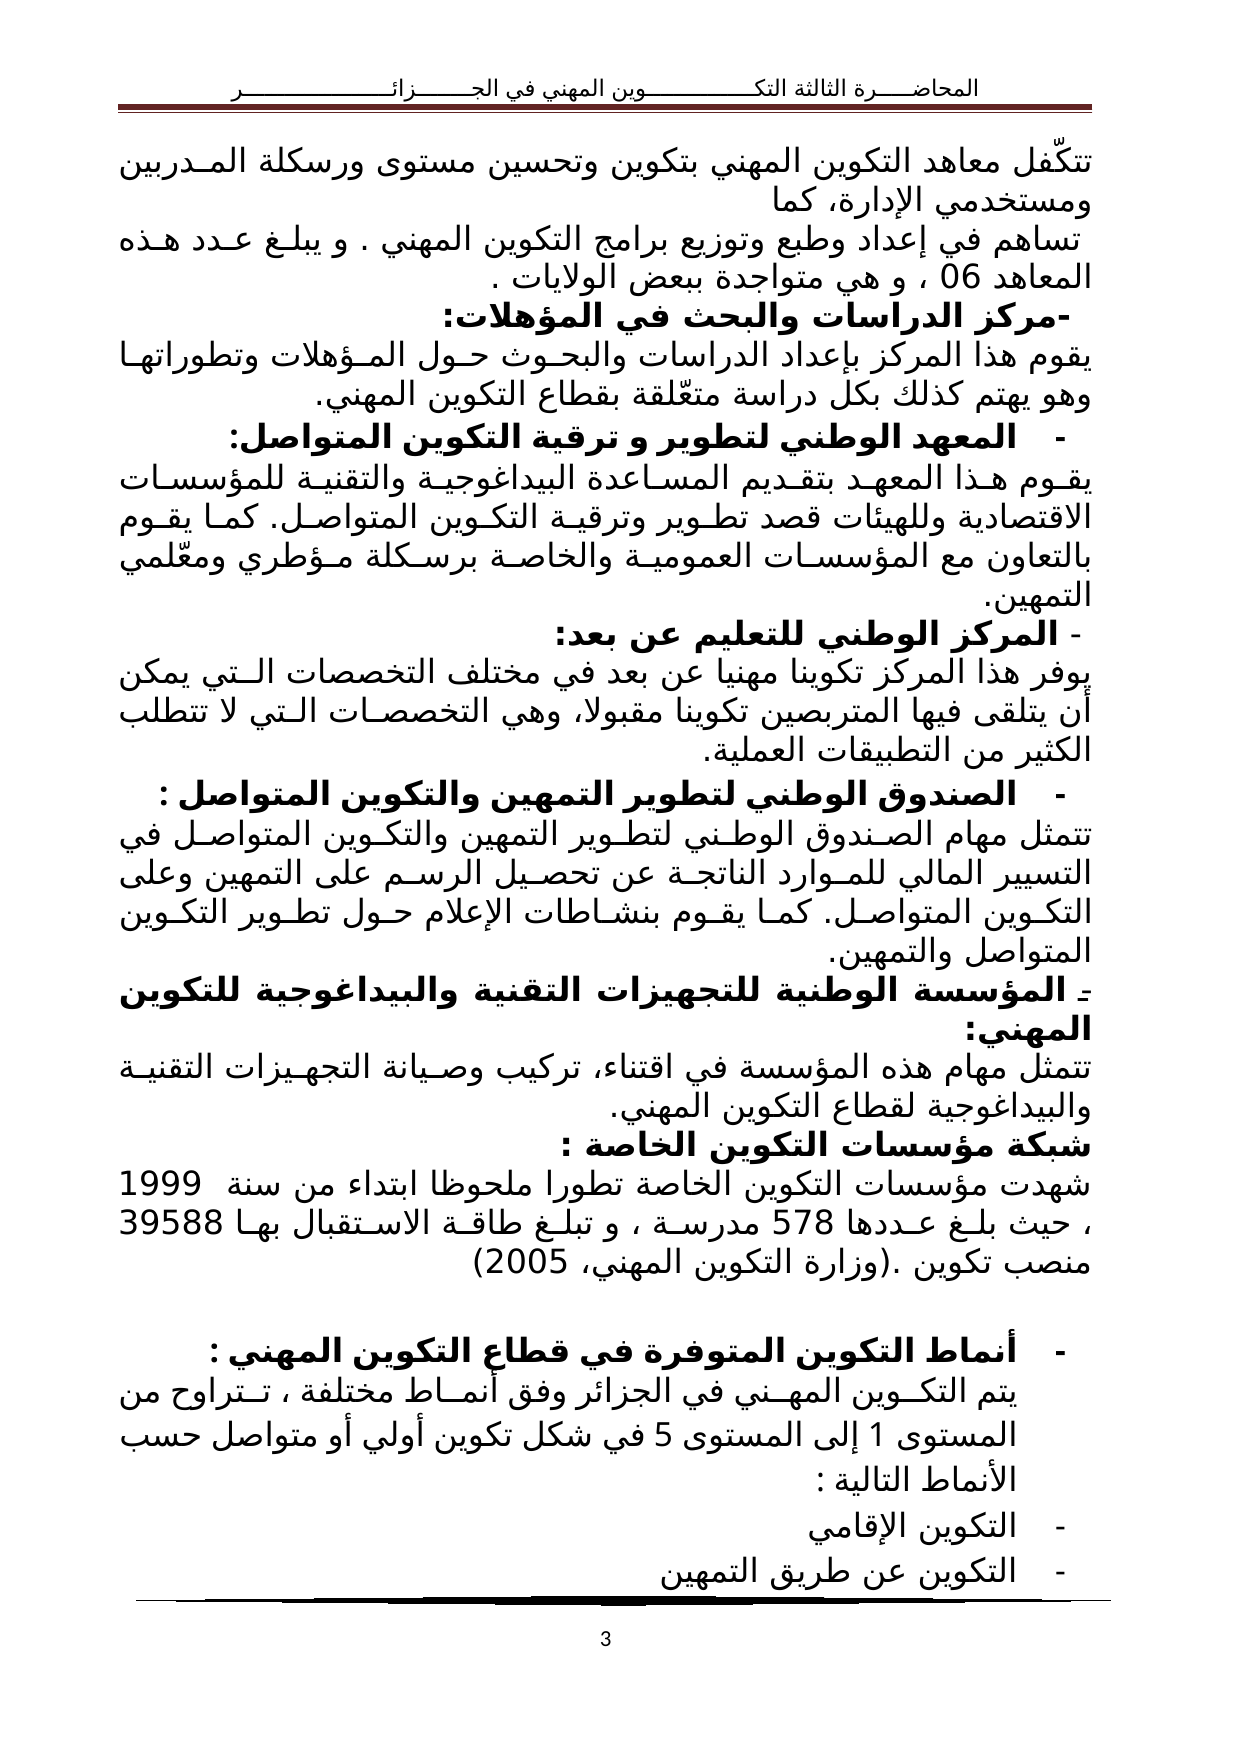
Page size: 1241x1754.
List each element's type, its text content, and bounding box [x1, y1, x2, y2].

text تتكّفل معاهد التكوين المهني بتكوين وتحسين مستوى ورسكلة المدربين ومستخدمي الإدارة، كما [118, 141, 1092, 219]
text - المركز الوطني للتعليم عن بعد: [118, 614, 1092, 653]
list التكوين الإقامي [118, 1502, 1055, 1547]
text شبكة مؤسسات التكوين الخاصة : [118, 1126, 1092, 1164]
text تتمثل مهام هذه المؤسسة في اقتناء، تركيب وصيانة التجهيزات التقنية والبيداغوجية لقطاع التكوين المهني. [118, 1048, 1092, 1126]
text - المؤسسة الوطنية للتجهيزات التقنية والبيداغوجية للتكوين المهني: [118, 970, 1092, 1048]
text يوفر هذا المركز تكوينا مهنيا عن بعد في مختلف التخصصات التي يمكن أن يتلقى فيها المتربصين تكوينا مقبولا، وهي التخصصات التي لا تتطلب الكثير من التطبيقات العملية. [118, 653, 1092, 769]
list الصندوق الوطني لتطوير التمهين والتكوين المتواصل : [118, 769, 1055, 815]
list المعهد الوطني لتطوير و ترقية التكوين المتواصل: [118, 413, 1055, 459]
text شهدت مؤسسات التكوين الخاصة تطورا ملحوظا ابتداء من سنة 1999 ، حيث بلغ عددها 578 مدرسة ، و تبلغ طاقة الاستقبال بها 39588 منصب تكوين .(وزارة التكوين المهني، 2005) [118, 1164, 1092, 1281]
list أنماط التكوين المتوفرة في قطاع التكوين المهني : [118, 1327, 1055, 1372]
text يقوم هذا المعهد بتقديم المساعدة البيداغوجية والتقنية للمؤسسات الاقتصادية وللهيئات قصد تطوير وترقية التكوين المتواصل. كما يقوم بالتعاون مع المؤسسات العمومية والخاصة برسكلة مؤطري ومعّلمي التمهين. [118, 459, 1092, 614]
text تتمثل مهام الصندوق الوطني لتطوير التمهين والتكوين المتواصل في التسيير المالي للموارد الناتجة عن تحصيل الرسم على التمهين وعلى التكوين المتواصل. كما يقوم بنشاطات الإعلام حول تطوير التكوين المتواصل والتمهين. [118, 815, 1092, 970]
list التكوين عن طريق التمهين [118, 1547, 1055, 1592]
list يتم التكوين المهني في الجزائر وفق أنماط مختلفة ، تتراوح من المستوى 1 إلى المستوى 5 في شكل تكوين أولي أو متواصل حسب الأنماط التالية : [118, 1372, 1017, 1502]
text تساهم في إعداد وطبع وتوزيع برامج التكوين المهني . و يبلغ عدد هذه المعاهد 06 ، و هي متواجدة ببعض الولايات . [118, 219, 1092, 297]
text يقوم هذا المركز بإعداد الدراسات والبحوث حول المؤهلات وتطوراتها وهو يهتم كذلك بكل دراسة متعّلقة بقطاع التكوين المهني. [118, 336, 1092, 413]
text -مركز الدراسات والبحث في المؤهلات: [118, 297, 1092, 336]
